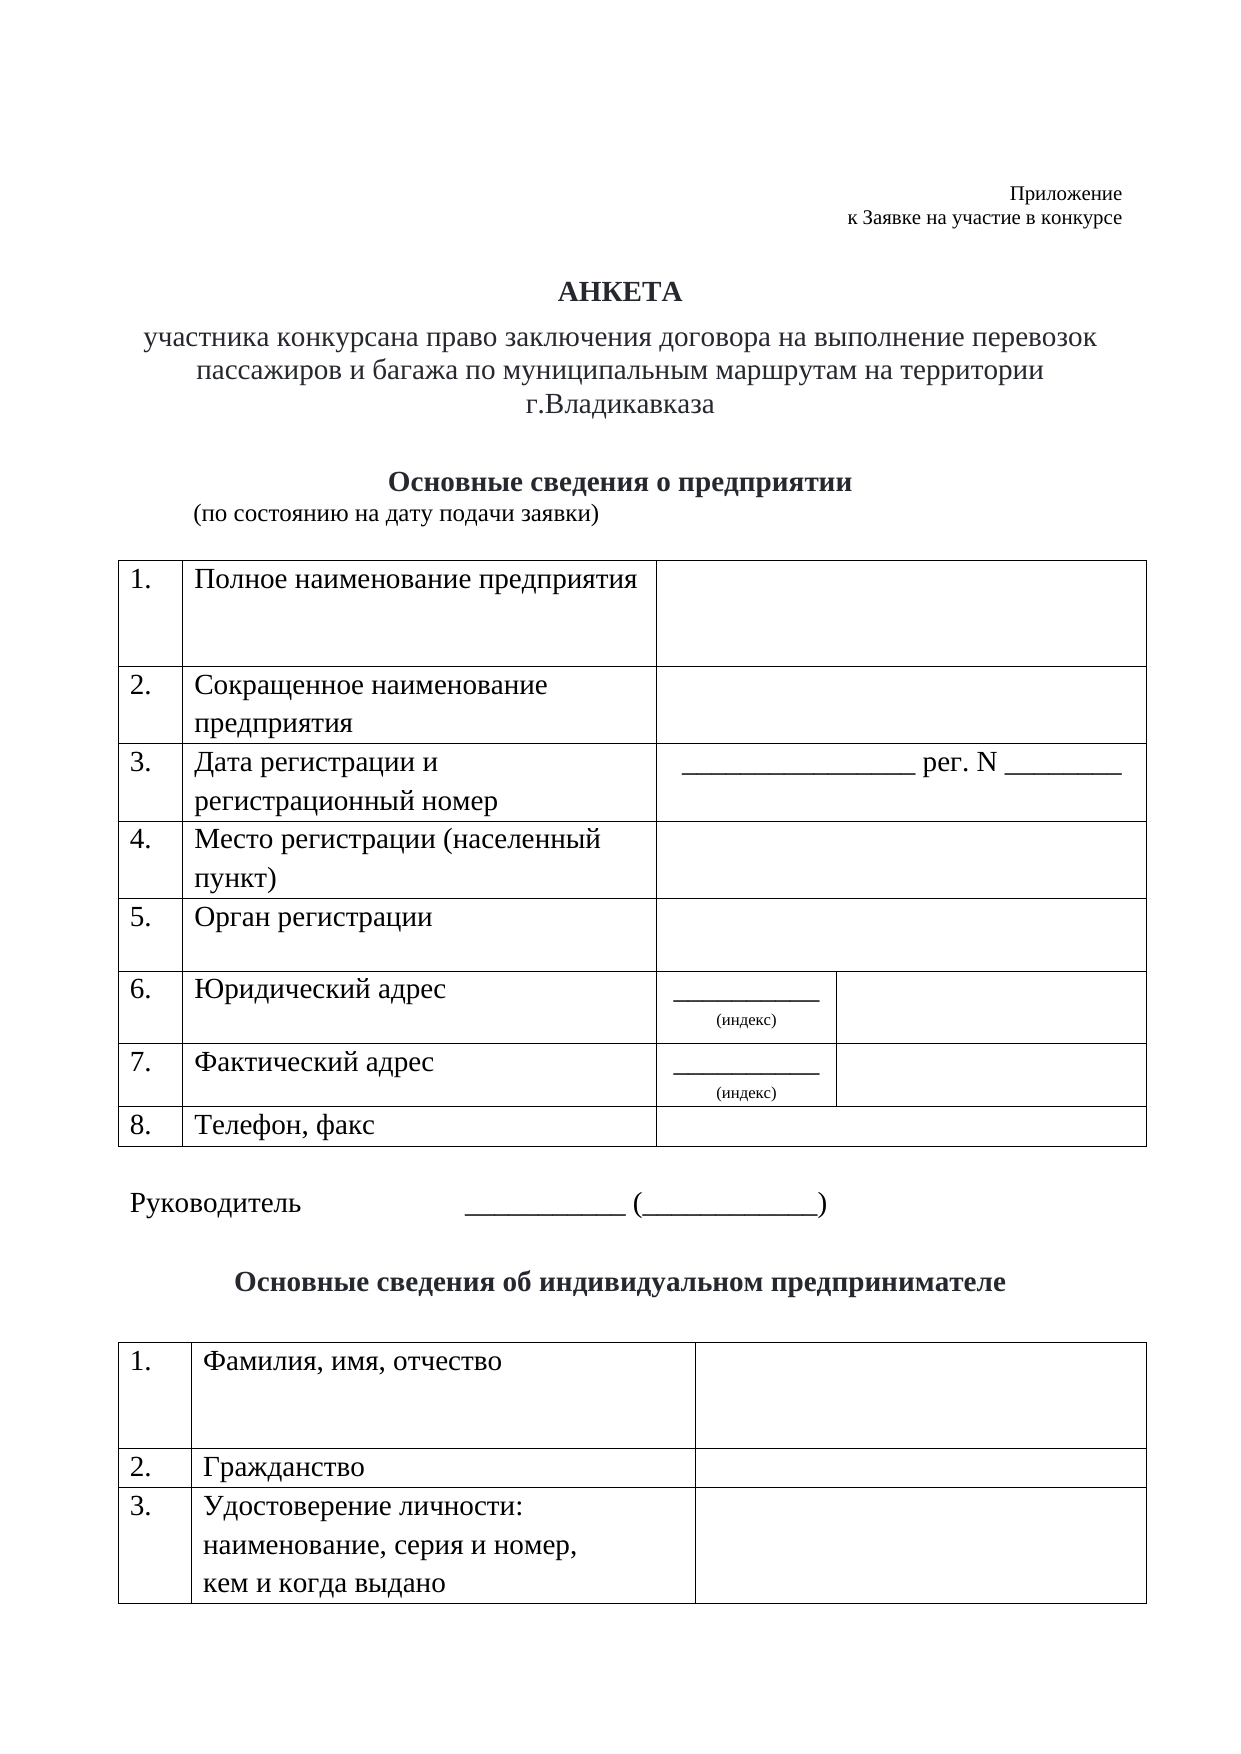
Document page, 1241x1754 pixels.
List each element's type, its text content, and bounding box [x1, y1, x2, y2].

table_cell Телефон, факс [183, 1107, 656, 1146]
table_cell __________ (индекс) [657, 1044, 836, 1106]
table_header 1. [119, 1343, 191, 1448]
table_cell ________________ рег. N ________ [657, 744, 1146, 821]
table_cell 2. [119, 1449, 191, 1487]
text (по состоянию на дату подачи заявки) [118, 498, 1122, 527]
table_cell Фактический адрес [183, 1044, 656, 1106]
table_cell 5. [119, 899, 182, 971]
table_cell [657, 667, 1146, 743]
table_cell 8. [119, 1107, 182, 1146]
table_header [696, 1343, 1146, 1448]
table_cell [837, 972, 1146, 1043]
table_header [657, 561, 1146, 666]
table_cell Орган регистрации [183, 899, 656, 971]
table_header 1. [119, 561, 182, 666]
table_cell [657, 899, 1146, 971]
table_cell [657, 1107, 1146, 1146]
table_cell Дата регистрации и регистрационный номер [183, 744, 656, 821]
subtitle АНКЕТА [118, 274, 1122, 308]
table_cell [696, 1488, 1146, 1603]
table_header Полное наименование предприятия [183, 561, 656, 666]
subtitle участника конкурсана право заключения договора на выполнение перевозок пассажиров и багажа по муниципальным маршрутам на территории г.Владикавказа [118, 319, 1122, 419]
text к Заявке на участие в конкурсе [118, 205, 1122, 229]
table_cell 3. [119, 744, 182, 821]
table_cell [837, 1044, 1146, 1106]
text Приложение [118, 181, 1122, 205]
table_cell Юридический адрес [183, 972, 656, 1043]
table_cell 6. [119, 972, 182, 1043]
table_cell 3. [119, 1488, 191, 1603]
table_cell Сокращенное наименование предприятия [183, 667, 656, 743]
table_cell 7. [119, 1044, 182, 1106]
table_header ___________ (____________) [454, 1185, 847, 1219]
table_cell 2. [119, 667, 182, 743]
table_cell Место регистрации (населенный пункт) [183, 822, 656, 898]
table_header Руководитель [118, 1185, 454, 1219]
subtitle Основные сведения о предприятии [118, 464, 1122, 498]
table_cell Удостоверение личности: наименование, серия и номер, кем и когда выдано [192, 1488, 695, 1603]
table_cell [657, 822, 1146, 898]
table_cell 4. [119, 822, 182, 898]
table_header Фамилия, имя, отчество [192, 1343, 695, 1448]
table_cell [696, 1449, 1146, 1487]
table_cell __________ (индекс) [657, 972, 836, 1043]
table_cell Гражданство [192, 1449, 695, 1487]
subtitle Основные сведения об индивидуальном предпринимателе [118, 1264, 1122, 1297]
